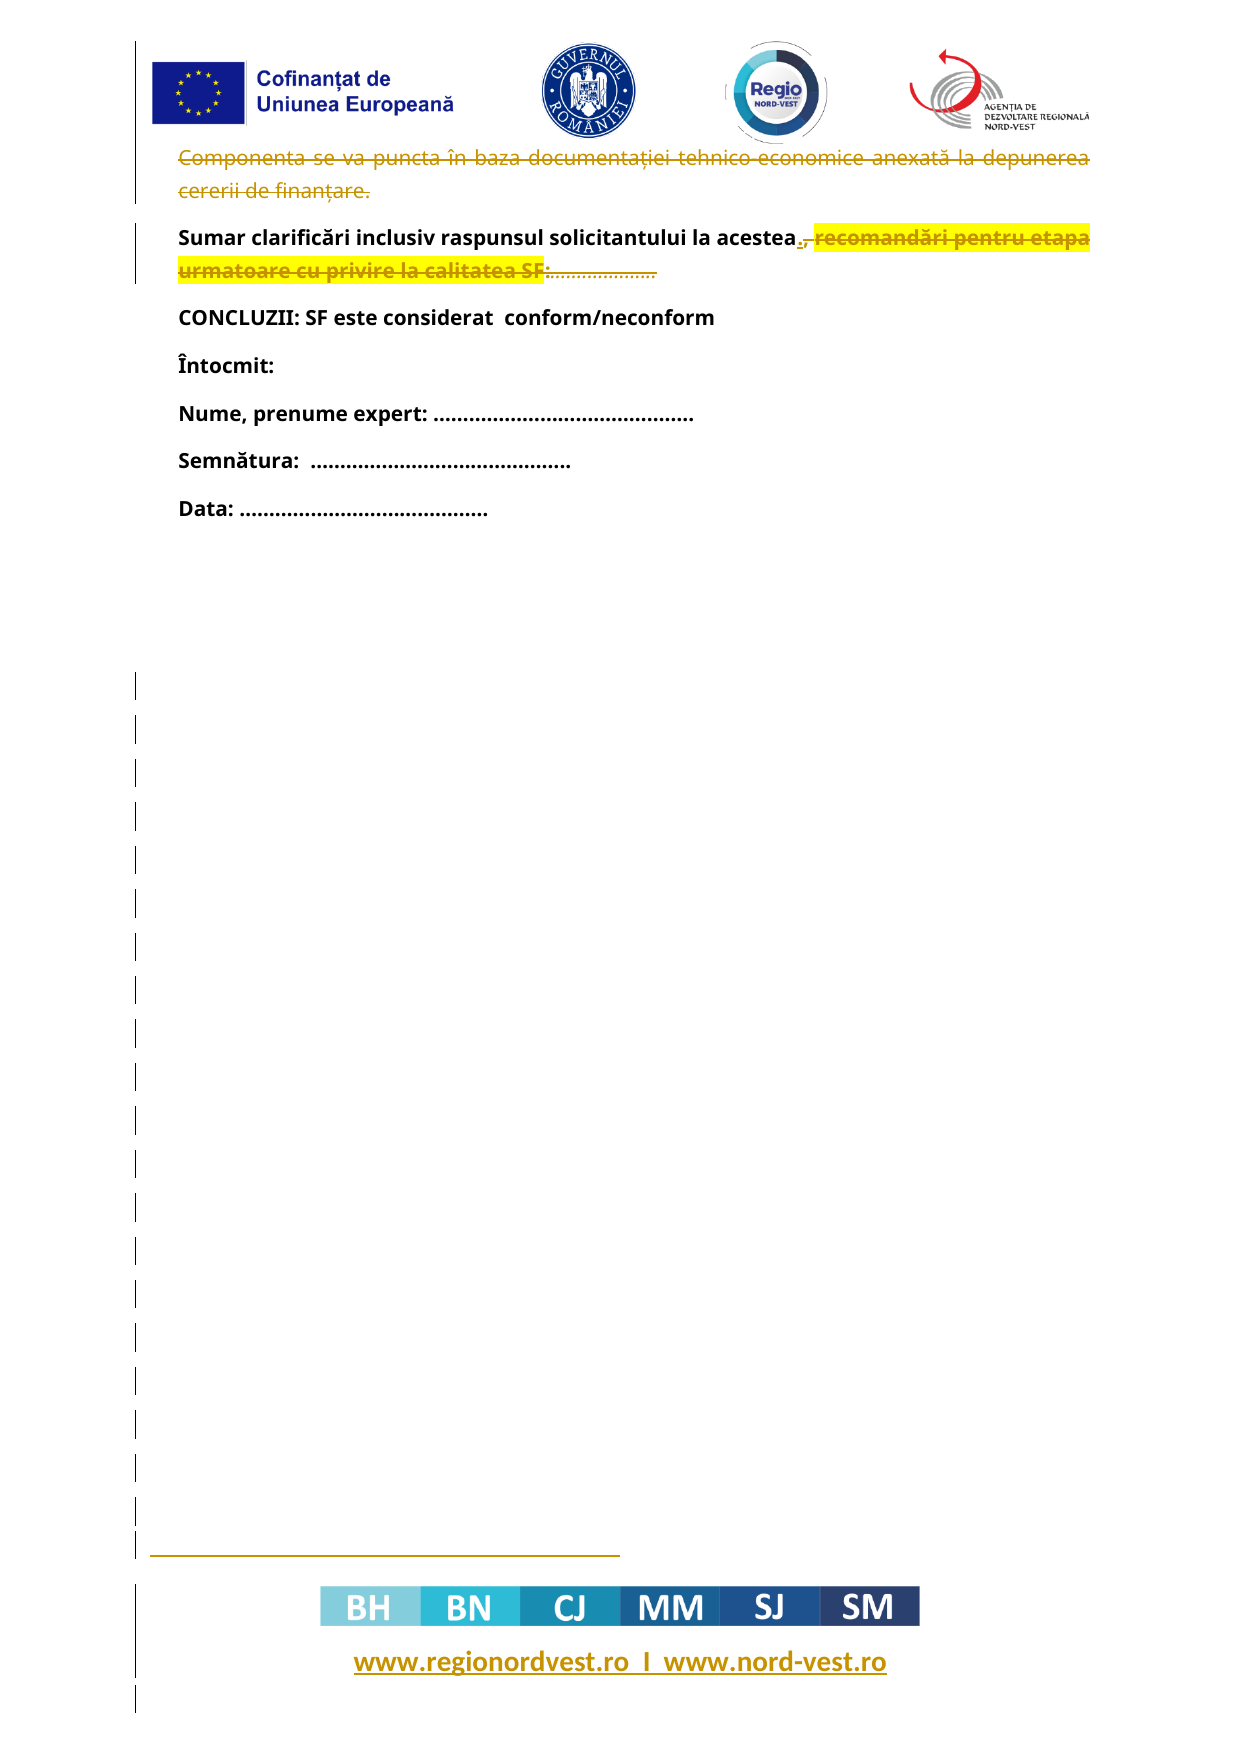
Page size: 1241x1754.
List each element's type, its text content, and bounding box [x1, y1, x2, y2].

text Întocmit: [178, 351, 1090, 379]
text Nume, prenume expert: …………………………………….. [178, 399, 1090, 427]
picture [320, 1586, 920, 1626]
picture [150, 41, 1090, 144]
text CONCLUZII: SF este considerat conform/neconform [178, 303, 1090, 332]
text Semnătura: …………………………………….. [178, 446, 1090, 475]
text Sumar clarificări inclusiv raspunsul solicitantului la acestea [178, 223, 1090, 284]
text Data: …………………………………… [178, 494, 1090, 522]
